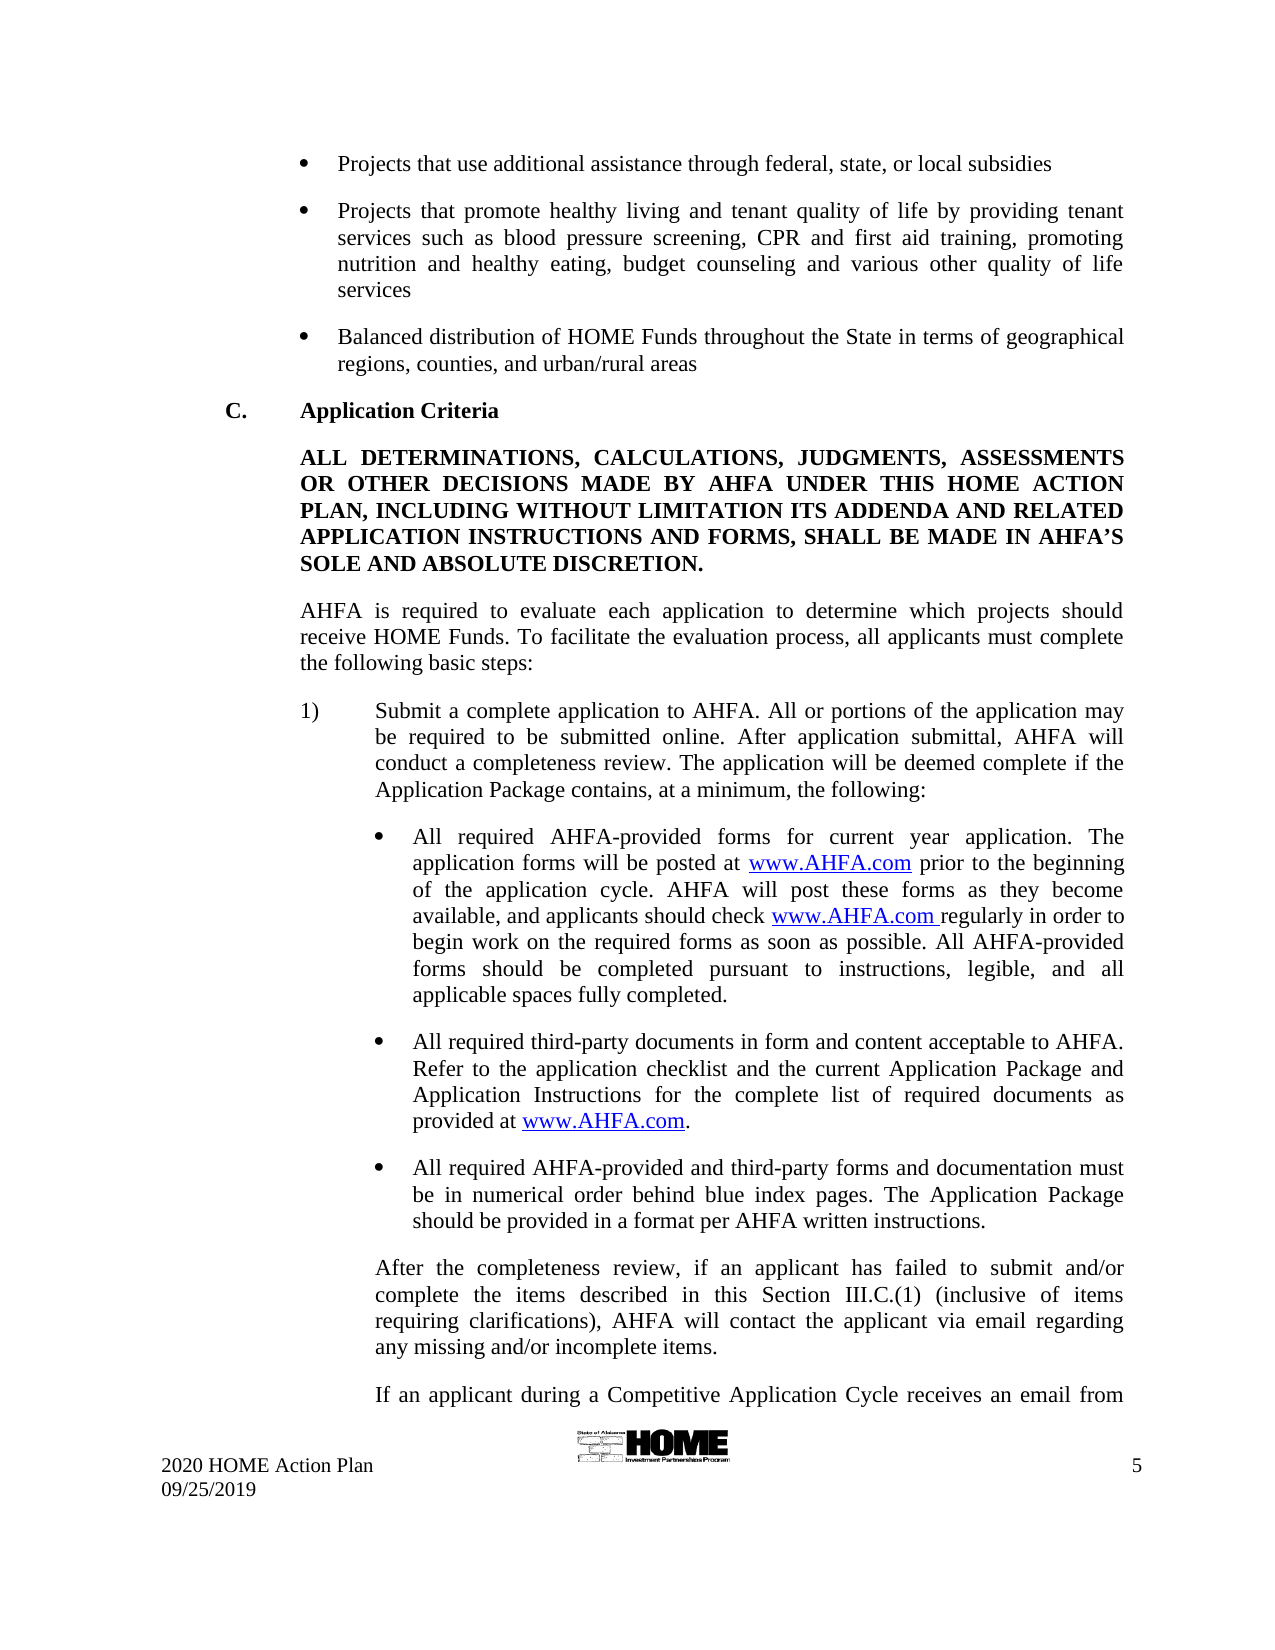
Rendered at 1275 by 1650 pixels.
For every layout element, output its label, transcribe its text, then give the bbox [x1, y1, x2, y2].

text After the completeness review, if an applicant has failed to submit and/or complete the items described in this Section III.C.(1) (inclusive of items requiring clarifications), AHFA will contact the applicant via email regarding any missing and/or incomplete items. [375, 1254, 1125, 1360]
picture [574, 1429, 730, 1462]
text Application Criteria [225, 397, 1125, 423]
text AHFA is required to evaluate each application to determine which projects should receive HOME Funds. To facilitate the evaluation process, all applicants must complete the following basic steps: [300, 597, 1125, 676]
text Submit a complete application to AHFA. All or portions of the application may be required to be submitted online. After application submittal, AHFA will conduct a completeness review. The application will be deemed complete if the Application Package contains, at a minimum, the following: [300, 697, 1125, 802]
text Projects that use additional assistance through federal, state, or local subsidies [300, 150, 1125, 176]
text All required AHFA-provided and third-party forms and documentation must be in numerical order behind blue index pages. The Application Package should be provided in a format per AHFA written instructions. [375, 1154, 1125, 1233]
text Projects that promote healthy living and tenant quality of life by providing tenant services such as blood pressure screening, CPR and first aid training, promoting nutrition and healthy eating, budget counseling and various other quality of life services [300, 197, 1125, 303]
text All required third-party documents in form and content acceptable to AHFA. Refer to the application checklist and the current Application Package and Application Instructions for the complete list of required documents as provided at www.AHFA.com. [375, 1028, 1125, 1134]
text ALL DETERMINATIONS, CALCULATIONS, JUDGMENTS, ASSESSMENTS OR OTHER DECISIONS MADE BY AHFA UNDER THIS HOME ACTION PLAN, INCLUDING WITHOUT LIMITATION ITS ADDENDA AND RELATED APPLICATION INSTRUCTIONS AND FORMS, SHALL BE MADE IN AHFA’S SOLE AND ABSOLUTE DISCRETION. [300, 444, 1125, 576]
text All required AHFA-provided forms for current year application. The application forms will be posted at www.AHFA.com prior to the beginning of the application cycle. AHFA will post these forms as they become available, and applicants should check www.AHFA.com regularly in order to begin work on the required forms as soon as possible. All AHFA-provided forms should be completed pursuant to instructions, legible, and all applicable spaces fully completed. [375, 823, 1125, 1007]
text Balanced distribution of HOME Funds throughout the State in terms of geographical regions, counties, and urban/rural areas [300, 323, 1125, 376]
